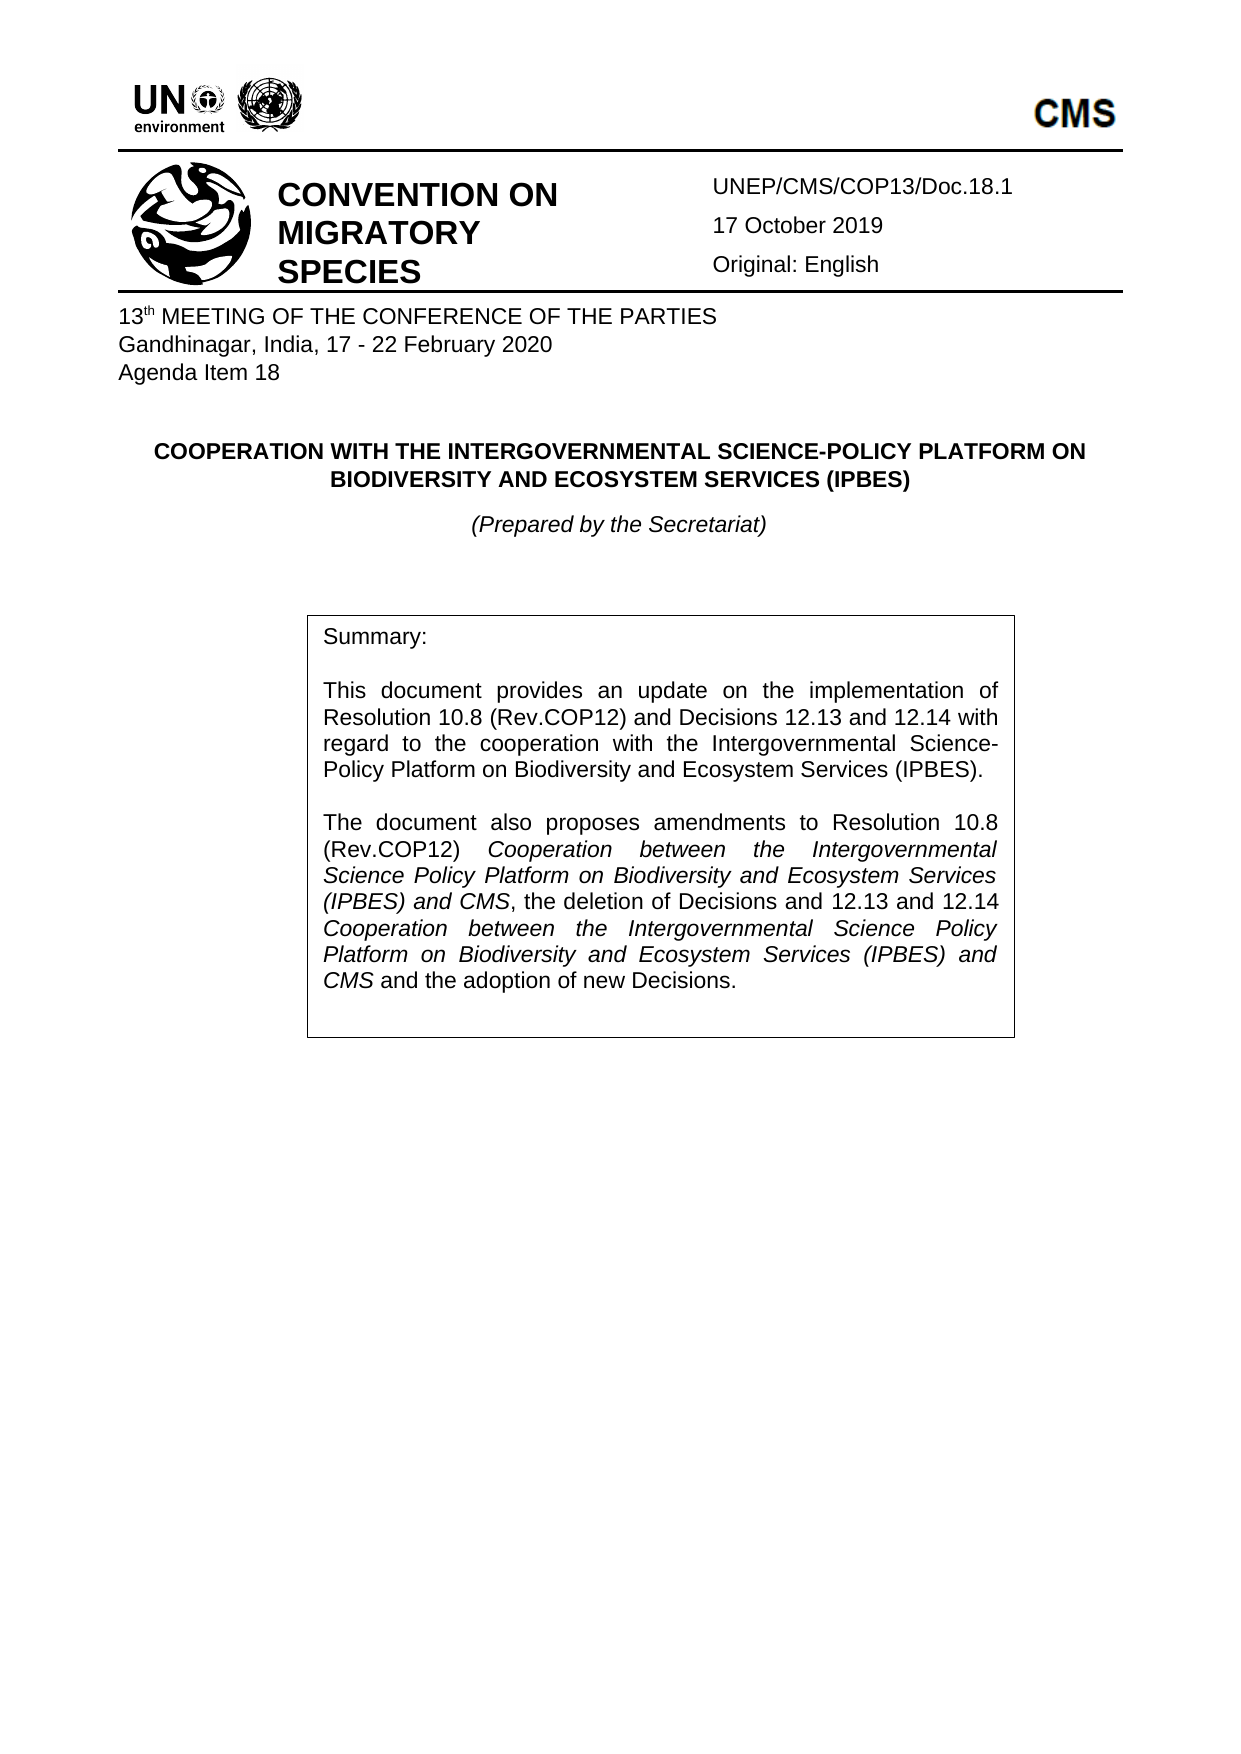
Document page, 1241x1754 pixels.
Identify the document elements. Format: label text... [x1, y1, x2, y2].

text Agenda Item 18 [118, 359, 1122, 385]
text Gandhinagar, India, 17 - 22 February 2020 [118, 331, 1122, 357]
table_header CONVENTION ON MIGRATORY SPECIES [277, 152, 701, 290]
table_header UNEP/CMS/COP13/Doc.18.1 17 October 2019 Original: English [701, 152, 1123, 290]
picture [127, 78, 228, 138]
picture [1032, 92, 1121, 136]
text (Prepared by the Secretariat) [118, 511, 1122, 538]
text 13th MEETING OF THE CONFERENCE OF THE PARTIES [118, 303, 1122, 329]
table_header [118, 152, 277, 290]
text COOPERATION WITH THE INTERGOVERNMENTAL SCIENCE-POLICY PLATFORM ON BIODIVERSITY AND ECOSYSTEM SERVICES (IPBES) [118, 438, 1122, 493]
